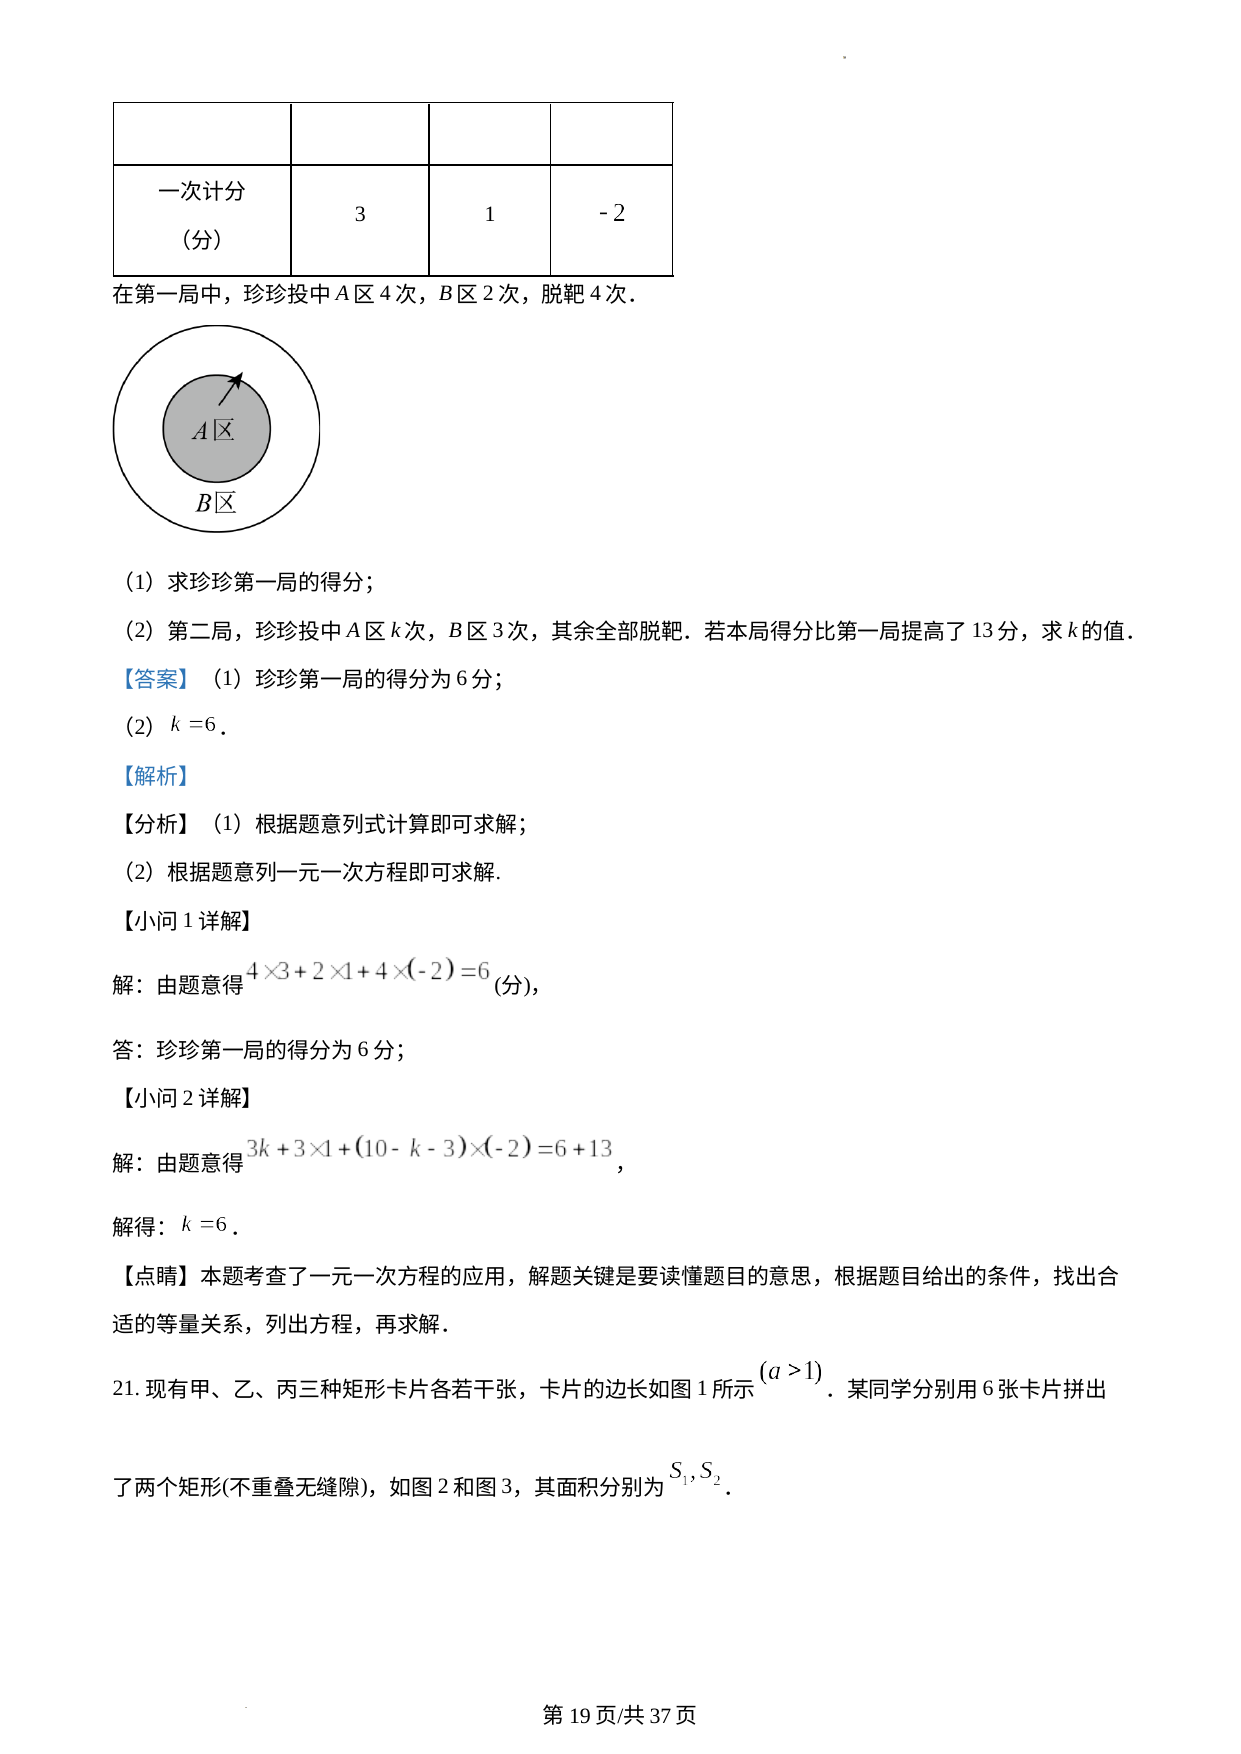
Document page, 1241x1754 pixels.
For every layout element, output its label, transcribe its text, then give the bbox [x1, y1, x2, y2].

table_cell [551, 166, 672, 275]
text （2）． [112, 710, 1128, 742]
table_header B区 [430, 103, 550, 164]
table_cell 1 [430, 166, 550, 275]
text 答：珍珍第一局的得分为6分； [112, 1032, 1128, 1065]
text 21. 现有甲、乙、丙三种矩形卡片各若干张，卡片的边长如图1所示．某同学分别用6张卡片拼出了两个矩形(不重叠无缝隙)，如图2和图3，其面积分别为． [112, 1355, 1128, 1518]
table_header A区 [292, 103, 429, 164]
text （1）求珍珍第一局的得分； [112, 565, 1128, 597]
text 【解析】 [112, 758, 1128, 791]
text 在第一局中，珍珍投中A区4次，B区2次，脱靶4次． [112, 277, 1128, 309]
text 【答案】（1）珍珍第一局的得分为6分； [112, 662, 1128, 694]
text 【点睛】本题考查了一元一次方程的应用，解题关键是要读懂题目的意思，根据题目给出的条件，找出合适的等量关系，列出方程，再求解． [112, 1258, 1128, 1339]
text 【小问2详解】 [112, 1081, 1128, 1113]
text （2）根据题意列一元一次方程即可求解. [112, 855, 1128, 887]
text 【分析】（1）根据题意列式计算即可求解； [112, 807, 1128, 839]
text （2）第二局，珍珍投中A区k次，B区3次，其余全部脱靶．若本局得分比第一局提高了13分，求k的值． [112, 613, 1128, 646]
picture [112, 325, 321, 533]
text 【小问1详解】 [112, 903, 1128, 936]
table_cell 3 [292, 166, 428, 275]
text 解：由题意得(分)， [112, 952, 1128, 1017]
text 解：由题意得， [112, 1129, 1128, 1194]
text 解得：． [112, 1210, 1128, 1242]
table_header 投中位置 [114, 103, 291, 164]
table_header 脱靶 [551, 103, 672, 164]
table_cell 一次计分（分） [114, 166, 290, 275]
